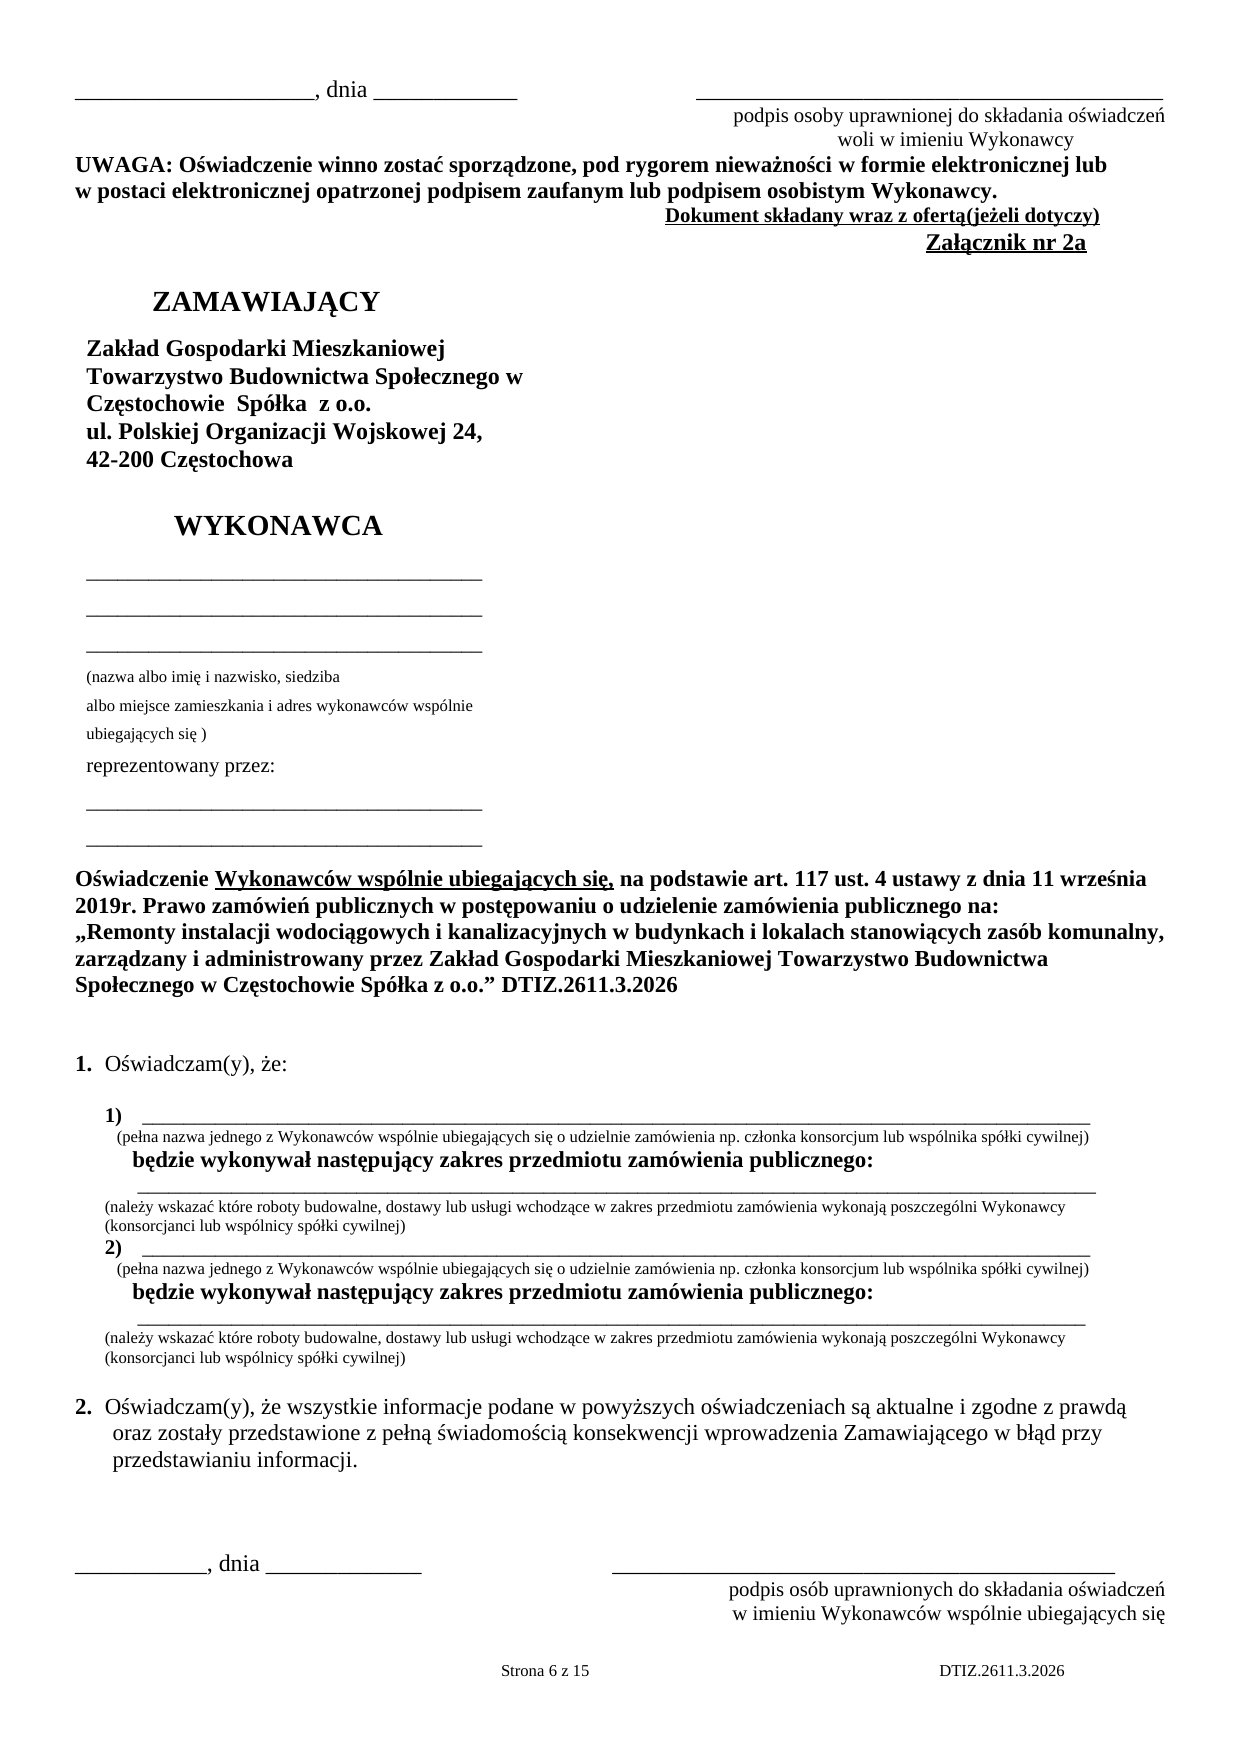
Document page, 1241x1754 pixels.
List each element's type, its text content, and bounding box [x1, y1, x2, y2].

text podpis osoby uprawnionej do składania oświadczeń [75, 103, 1165, 127]
text będzie wykonywał następujący zakres przedmiotu zamówienia publicznego: [75, 1146, 1165, 1172]
list Oświadczam(y), że wszystkie informacje podane w powyższych oświadczeniach są aktualne i zgodne z prawdą oraz zostały przedstawione z pełną świadomością konsekwencji wprowadzenia Zamawiającego w błąd przy przedstawianiu informacji. [75, 1393, 1165, 1472]
text (konsorcjanci lub wspólnicy spółki cywilnej) [104, 1347, 1165, 1367]
text UWAGA: Oświadczenie winno zostać sporządzone, pod rygorem nieważności w formie elektronicznej lub w postaci elektronicznej opatrzonej podpisem zaufanym lub podpisem osobistym Wykonawcy. [75, 151, 1165, 203]
text podpis osób uprawnionych do składania oświadczeń [75, 1576, 1165, 1601]
text woli w imieniu Wykonawcy [75, 127, 1165, 151]
text ____________________________________________________________________________________________ [75, 1172, 1165, 1196]
table_header ZAMAWIAJĄCY Zakład Gospodarki Mieszkaniowej Towarzystwo Budownictwa Społecznego w Częstochowie Spółka z o.o. ul. Polskiej Organizacji Wojskowej 24, 42-200 Częstochowa [75, 284, 555, 508]
text (należy wskazać które roboty budowalne, dostawy lub usługi wchodzące w zakres przedmiotu zamówienia wykonają poszczególni Wykonawcy [104, 1196, 1165, 1216]
list ___________________________________________________________________________________________ [104, 1235, 1165, 1259]
text Dokument składany wraz z ofertą(jeżeli dotyczy) [665, 203, 1165, 227]
text będzie wykonywał następujący zakres przedmiotu zamówienia publicznego: [75, 1278, 1165, 1304]
text Załącznik nr 2a [665, 227, 1165, 255]
text ___________________________________________________________________________________________ [75, 1304, 1165, 1328]
text (należy wskazać które roboty budowalne, dostawy lub usługi wchodzące w zakres przedmiotu zamówienia wykonają poszczególni Wykonawcy [104, 1328, 1165, 1347]
text (konsorcjanci lub wspólnicy spółki cywilnej) [104, 1216, 1165, 1235]
list Oświadczam(y), że: [60, 1050, 1165, 1076]
list ___________________________________________________________________________________________ [104, 1103, 1165, 1127]
text Oświadczenie Wykonawców wspólnie ubiegających się, na podstawie art. 117 ust. 4 ustawy z dnia 11 września 2019r. Prawo zamówień publicznych w postępowaniu o udzielenie zamówienia publicznego na: „Remonty instalacji wodociągowych i kanalizacyjnych w budynkach i lokalach stanowiących zasób komunalny, zarządzany i administrowany przez Zakład Gospodarki Mieszkaniowej Towarzystwo Budownictwa Społecznego w Częstochowie Spółka z o.o.” DTIZ.2611.3.2026 [75, 866, 1165, 997]
text (pełna nazwa jednego z Wykonawców wspólnie ubiegających się o udzielnie zamówienia np. członka konsorcjum lub wspólnika spółki cywilnej) [75, 1127, 1165, 1146]
text (pełna nazwa jednego z Wykonawców wspólnie ubiegających się o udzielnie zamówienia np. członka konsorcjum lub wspólnika spółki cywilnej) [75, 1259, 1165, 1278]
text w imieniu Wykonawców wspólnie ubiegających się [75, 1601, 1165, 1624]
table_cell WYKONAWCA ______________________________________ ______________________________________ ______________________________________ (nazwa albo imię i nazwisko, siedziba albo miejsce zamieszkania i adres wykonawców wspólnie ubiegających się ) reprezentowany przez: ______________________________________ ______________________________________ [75, 508, 555, 866]
text ___________, dnia _____________ __________________________________________ [75, 1549, 1165, 1576]
text ____________________, dnia ____________ _______________________________________ [75, 75, 1165, 103]
